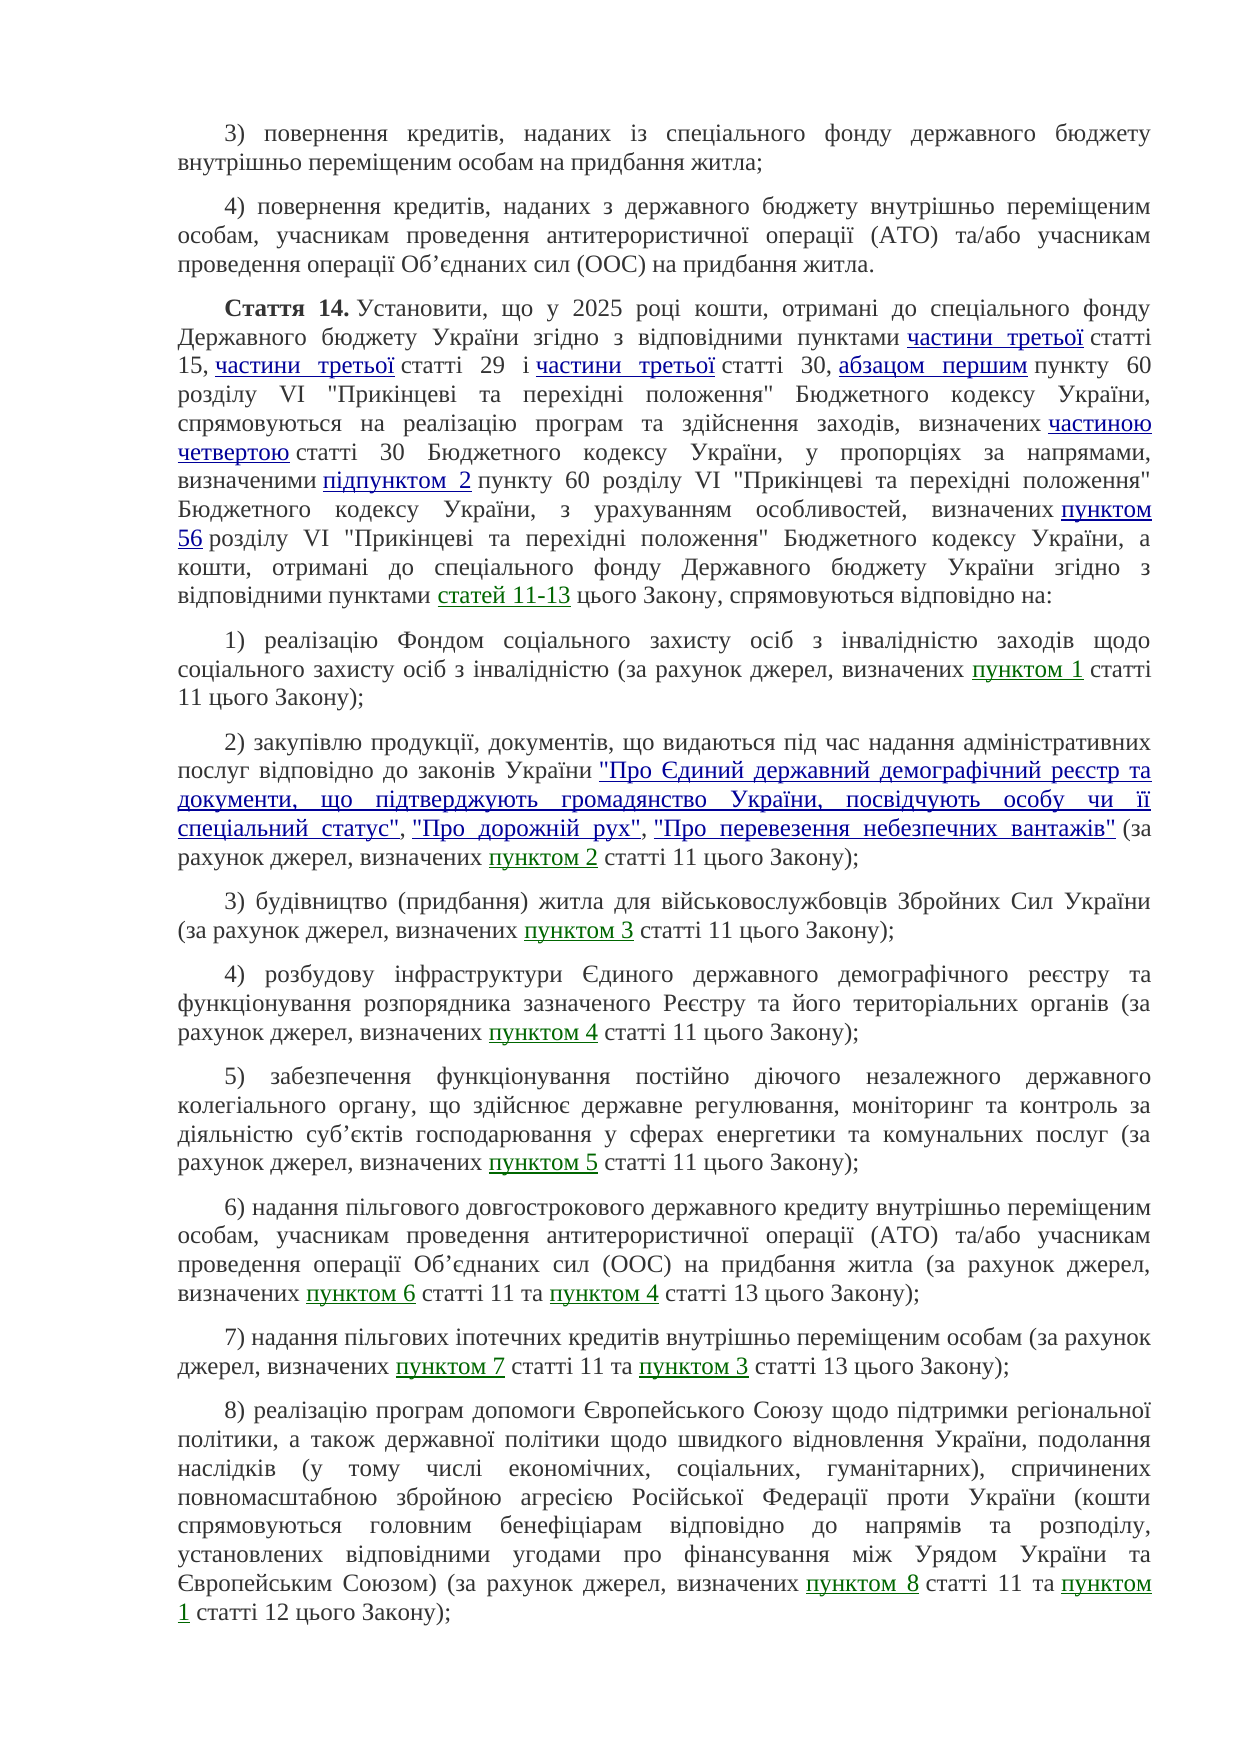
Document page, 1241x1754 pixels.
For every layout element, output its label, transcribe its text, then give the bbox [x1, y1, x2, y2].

text 3) повернення кредитів, наданих із спеціального фонду державного бюджету внутрішньо переміщеним особам на придбання житла; [177, 118, 1152, 176]
text 1) реалізацію Фондом соціального захисту осіб з інвалідністю заходів щодо соціального захисту осіб з інвалідністю (за рахунок джерел, визначених пунктом 1 статті 11 цього Закону); [177, 625, 1152, 711]
text 7) надання пільгових іпотечних кредитів внутрішньо переміщеним особам (за рахунок джерел, визначених пунктом 7 статті 11 та пунктом 3 статті 13 цього Закону); [177, 1322, 1152, 1380]
text 5) забезпечення функціонування постійно діючого незалежного державного колегіального органу, що здійснює державне регулювання, моніторинг та контроль за діяльністю суб’єктів господарювання у сферах енергетики та комунальних послуг (за рахунок джерел, визначених пунктом 5 статті 11 цього Закону); [177, 1061, 1152, 1176]
text 4) повернення кредитів, наданих з державного бюджету внутрішньо переміщеним особам, учасникам проведення антитерористичної операції (АТО) та/або учасникам проведення операції Об’єднаних сил (ООС) на придбання житла. [177, 191, 1152, 277]
text Стаття 14. Установити, що у 2025 році кошти, отримані до спеціального фонду Державного бюджету України згідно з відповідними пунктами частини третьої статті 15, частини третьої статті 29 і частини третьої статті 30, абзацом першим пункту 60 розділу VI "Прикінцеві та перехідні положення" Бюджетного кодексу України, спрямовуються на реалізацію програм та здійснення заходів, визначених частиною четвертою статті 30 Бюджетного кодексу України, у пропорціях за напрямами, визначеними підпунктом 2 пункту 60 розділу VI "Прикінцеві та перехідні положення" Бюджетного кодексу України, з урахуванням особливостей, визначених пунктом 56 розділу VI "Прикінцеві та перехідні положення" Бюджетного кодексу України, а кошти, отримані до спеціального фонду Державного бюджету України згідно з відповідними пунктами статей 11-13 цього Закону, спрямовуються відповідно на: [177, 293, 1152, 609]
text 6) надання пільгового довгострокового державного кредиту внутрішньо переміщеним особам, учасникам проведення антитерористичної операції (АТО) та/або учасникам проведення операції Об’єднаних сил (ООС) на придбання житла (за рахунок джерел, визначених пунктом 6 статті 11 та пунктом 4 статті 13 цього Закону); [177, 1192, 1152, 1307]
text 2) закупівлю продукції, документів, що видаються під час надання адміністративних послуг відповідно до законів України "Про Єдиний державний демографічний реєстр та документи, що підтверджують громадянство України, посвідчують особу чи її спеціальний статус", "Про дорожній рух", "Про перевезення небезпечних вантажів" (за рахунок джерел, визначених пунктом 2 статті 11 цього Закону); [177, 727, 1152, 871]
text 4) розбудову інфраструктури Єдиного державного демографічного реєстру та функціонування розпорядника зазначеного Реєстру та його територіальних органів (за рахунок джерел, визначених пунктом 4 статті 11 цього Закону); [177, 959, 1152, 1046]
text 3) будівництво (придбання) житла для військовослужбовців Збройних Сил України (за рахунок джерел, визначених пунктом 3 статті 11 цього Закону); [177, 886, 1152, 944]
text 8) реалізацію програм допомоги Європейського Союзу щодо підтримки регіональної політики, а також державної політики щодо швидкого відновлення України, подолання наслідків (у тому числі економічних, соціальних, гуманітарних), спричинених повномасштабною збройною агресією Російської Федерації проти України (кошти спрямовуються головним бенефіціарам відповідно до напрямів та розподілу, установлених відповідними угодами про фінансування між Урядом України та Європейським Союзом) (за рахунок джерел, визначених пунктом 8 статті 11 та пунктом 1 статті 12 цього Закону); [177, 1396, 1152, 1626]
